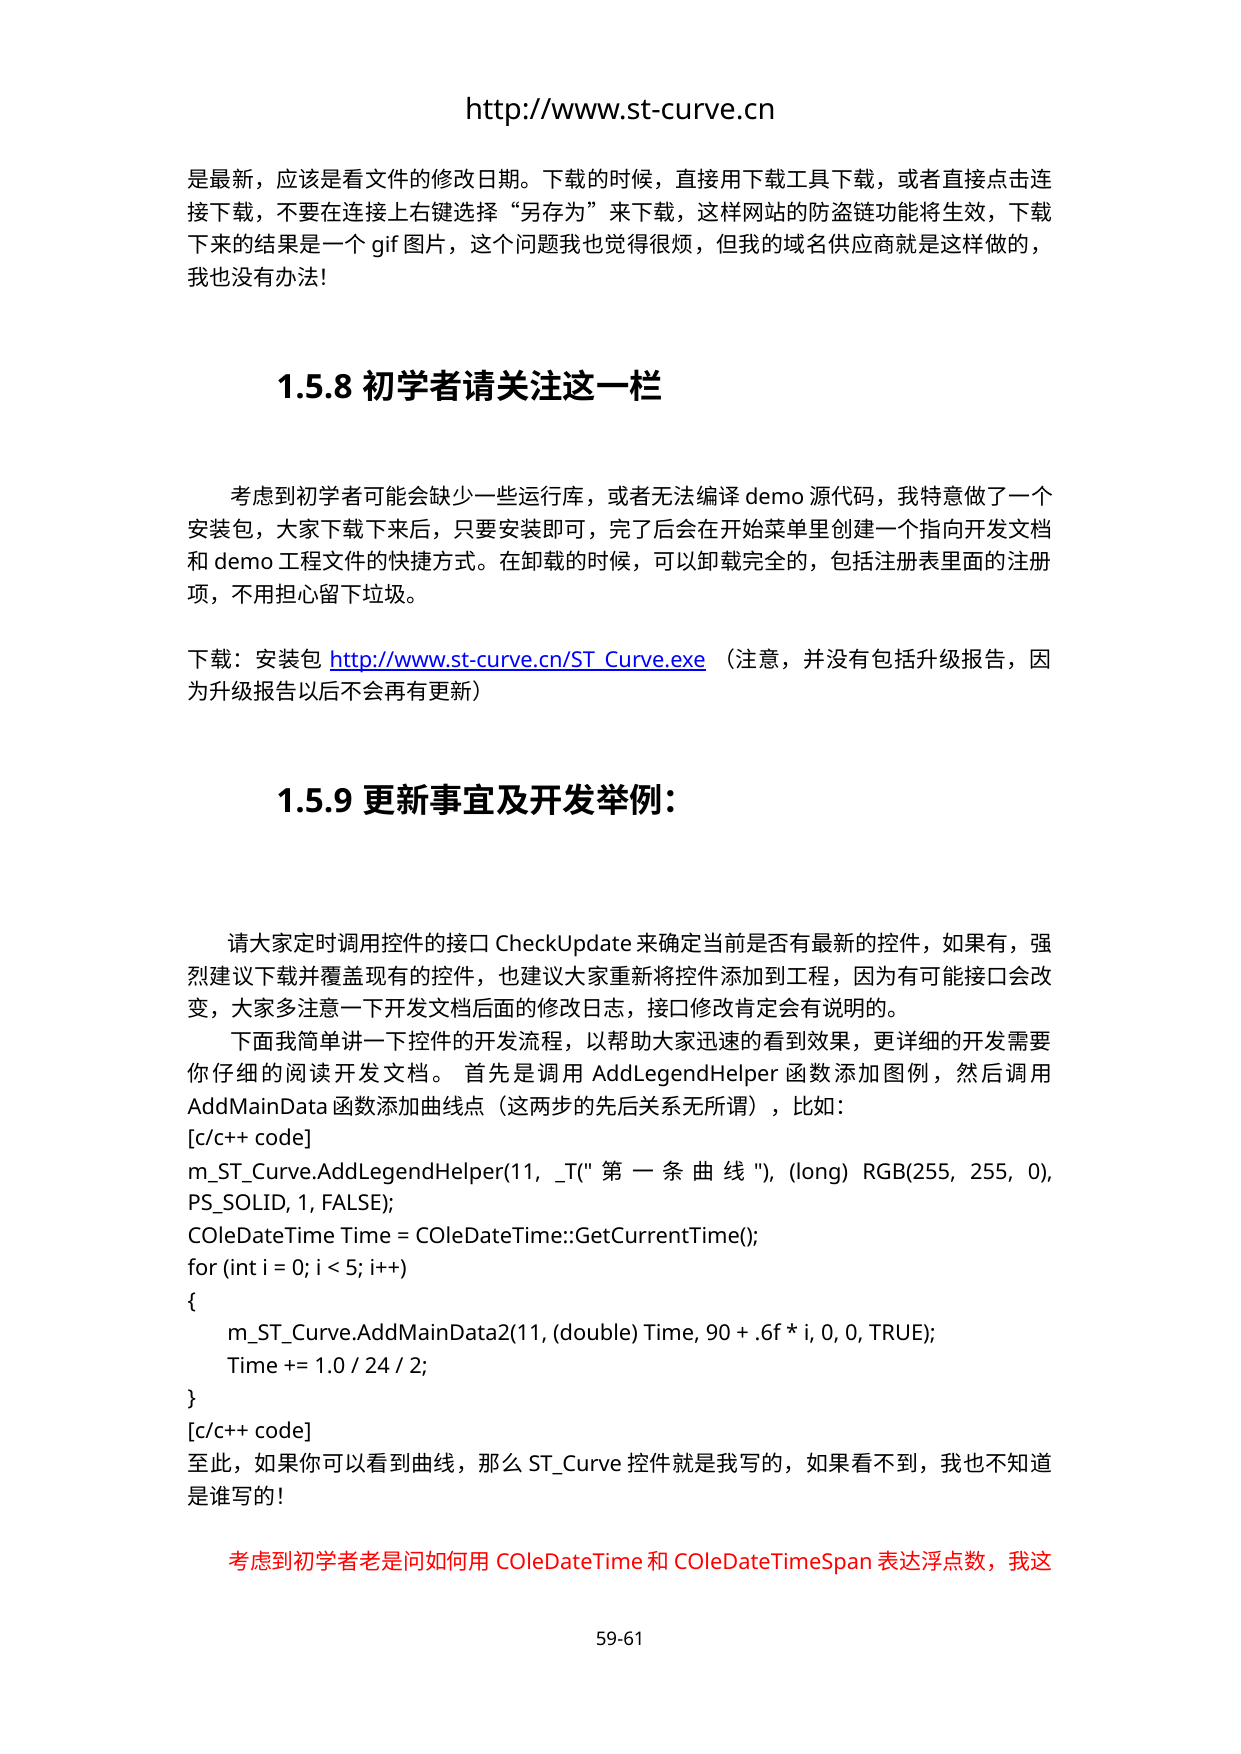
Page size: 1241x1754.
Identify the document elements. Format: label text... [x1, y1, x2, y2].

subtitle 初学者请关注这一栏 [276, 352, 1053, 417]
text } [187, 1381, 1053, 1413]
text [187, 162, 1053, 292]
text m_ST_Curve.AddLegendHelper(11, _T("第一条曲线"), (long) RGB(255, 255, 0), PS_SOLID, 1, FALSE); [187, 1153, 1053, 1218]
text 请大家定时调用控件的接口CheckUpdate来确定当前是否有最新的控件，如果有，强烈建议下载并覆盖现有的控件，也建议大家重新将控件添加到工程，因为有可能接口会改变，大家多注意一下开发文档后面的修改日志，接口修改肯定会有说明的。 [187, 926, 1053, 1023]
text 下面我简单讲一下控件的开发流程，以帮助大家迅速的看到效果，更详细的开发需要你仔细的阅读开发文档。 首先是调用AddLegendHelper函数添加图例，然后调用AddMainData函数添加曲线点（这两步的先后关系无所谓），比如： [187, 1023, 1053, 1121]
text [c/c++ code] [187, 1413, 1053, 1446]
text 考虑到初学者可能会缺少一些运行库，或者无法编译demo源代码，我特意做了一个安装包，大家下载下来后，只要安装即可，完了后会在开始菜单里创建一个指向开发文档和demo工程文件的快捷方式。在卸载的时候，可以卸载完全的，包括注册表里面的注册项，不用担心留下垃圾。 [187, 479, 1053, 609]
text 至此，如果你可以看到曲线，那么ST_Curve控件就是我写的，如果看不到，我也不知道是谁写的！ [187, 1446, 1053, 1511]
text COleDateTime Time = COleDateTime::GetCurrentTime(); [187, 1218, 1053, 1251]
text [c/c++ code] [187, 1121, 1053, 1153]
text for (int i = 0; i < 5; i++) [187, 1251, 1053, 1283]
text Time += 1.0 / 24 / 2; [187, 1348, 1053, 1381]
text m_ST_Curve.AddMainData2(11, (double) Time, 90 + .6f * i, 0, 0, TRUE); [187, 1316, 1053, 1348]
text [187, 1543, 1053, 1576]
subtitle 更新事宜及开发举例： [276, 766, 1053, 831]
text { [187, 1283, 1053, 1316]
text 下载：安装包 http://www.st-curve.cn/ST_Curve.exe （注意，并没有包括升级报告，因为升级报告以后不会再有更新） [187, 641, 1053, 706]
